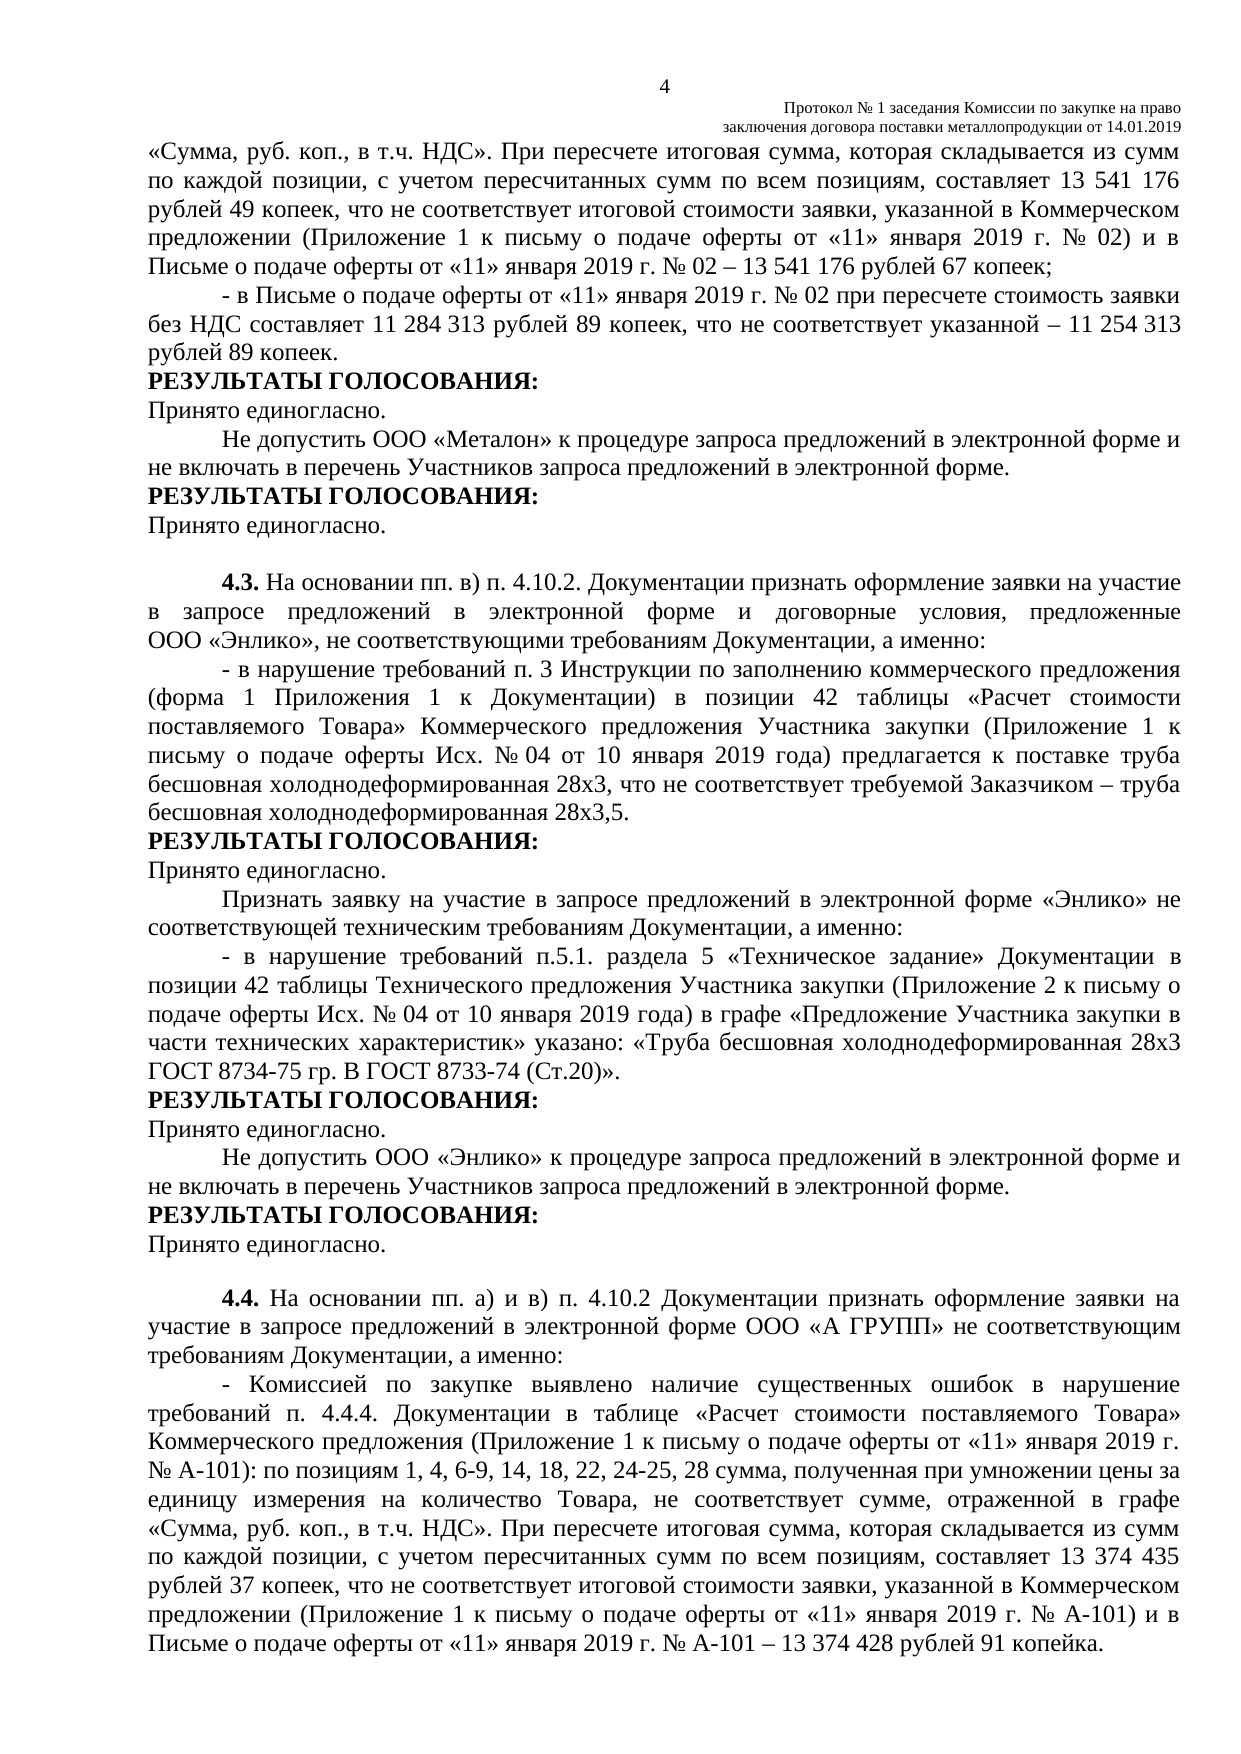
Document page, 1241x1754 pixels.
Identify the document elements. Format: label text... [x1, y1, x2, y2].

text РЕЗУЛЬТАТЫ ГОЛОСОВАНИЯ: [148, 1200, 1181, 1229]
text - в нарушение требований п.5.1. раздела 5 «Техническое задание» Документации в позиции 42 таблицы Технического предложения Участника закупки (Приложение 2 к письму о подаче оферты Исх. № 04 от 10 января 2019 года) в графе «Предложение Участника закупки в части технических характеристик» указано: «Труба бесшовная холоднодеформированная 28х3 ГОСТ 8734-75 гр. В ГОСТ 8733-74 (Ст.20)». [148, 941, 1181, 1085]
text РЕЗУЛЬТАТЫ ГОЛОСОВАНИЯ: [148, 826, 1181, 855]
text Не допустить ООО «Энлико» к процедуре запроса предложений в электронной форме и не включать в перечень Участников запроса предложений в электронной форме. [148, 1142, 1181, 1200]
text РЕЗУЛЬТАТЫ ГОЛОСОВАНИЯ: [148, 1085, 1181, 1114]
text РЕЗУЛЬТАТЫ ГОЛОСОВАНИЯ: [148, 481, 1181, 510]
text Принято единогласно. [148, 1114, 1181, 1142]
text 4.4. На основании пп. а) и в) п. 4.10.2 Документации признать оформление заявки на участие в запросе предложений в электронной форме ООО «А ГРУПП» не соответствующим требованиям Документации, а именно: [148, 1283, 1181, 1369]
text 4.3. На основании пп. в) п. 4.10.2. Документации признать оформление заявки на участие в запросе предложений в электронной форме и договорные условия, предложенные ООО «Энлико», не соответствующими требованиям Документации, а именно: [148, 567, 1181, 654]
text РЕЗУЛЬТАТЫ ГОЛОСОВАНИЯ: [148, 366, 1181, 395]
text Принято единогласно. [148, 855, 1181, 884]
text Принято единогласно. [148, 1229, 1181, 1257]
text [148, 136, 1181, 280]
text Принято единогласно. [148, 395, 1181, 424]
text Принято единогласно. [148, 510, 1181, 539]
text Признать заявку на участие в запросе предложений в электронной форме «Энлико» не соответствующей техническим требованиям Документации, а именно: [148, 884, 1181, 941]
text Не допустить ООО «Металон» к процедуре запроса предложений в электронной форме и не включать в перечень Участников запроса предложений в электронной форме. [148, 424, 1181, 481]
text - в нарушение требований п. 3 Инструкции по заполнению коммерческого предложения (форма 1 Приложения 1 к Документации) в позиции 42 таблицы «Расчет стоимости поставляемого Товара» Коммерческого предложения Участника закупки (Приложение 1 к письму о подаче оферты Исх. № 04 от 10 января 2019 года) предлагается к поставке труба бесшовная холоднодеформированная 28х3, что не соответствует требуемой Заказчиком – труба бесшовная холоднодеформированная 28х3,5. [148, 654, 1181, 826]
text - в Письме о подаче оферты от «11» января 2019 г. № 02 при пересчете стоимость заявки без НДС составляет 11 284 313 рублей 89 копеек, что не соответствует указанной – 11 254 313 рублей 89 копеек. [148, 280, 1181, 366]
text - Комиссией по закупке выявлено наличие существенных ошибок в нарушение требований п. 4.4.4. Документации в таблице «Расчет стоимости поставляемого Товара» Коммерческого предложения (Приложение 1 к письму о подаче оферты от «11» января 2019 г. № А-101): по позициям 1, 4, 6-9, 14, 18, 22, 24-25, 28 сумма, полученная при умножении цены за единицу измерения на количество Товара, не соответствует сумме, отраженной в графе «Сумма, руб. коп., в т.ч. НДС». При пересчете итоговая сумма, которая складывается из сумм по каждой позиции, с учетом пересчитанных сумм по всем позициям, составляет 13 374 435 рублей 37 копеек, что не соответствует итоговой стоимости заявки, указанной в Коммерческом предложении (Приложение 1 к письму о подаче оферты от «11» января 2019 г. № А-101) и в Письме о подаче оферты от «11» января 2019 г. № А-101 – 13 374 428 рублей 91 копейка. [148, 1369, 1181, 1656]
